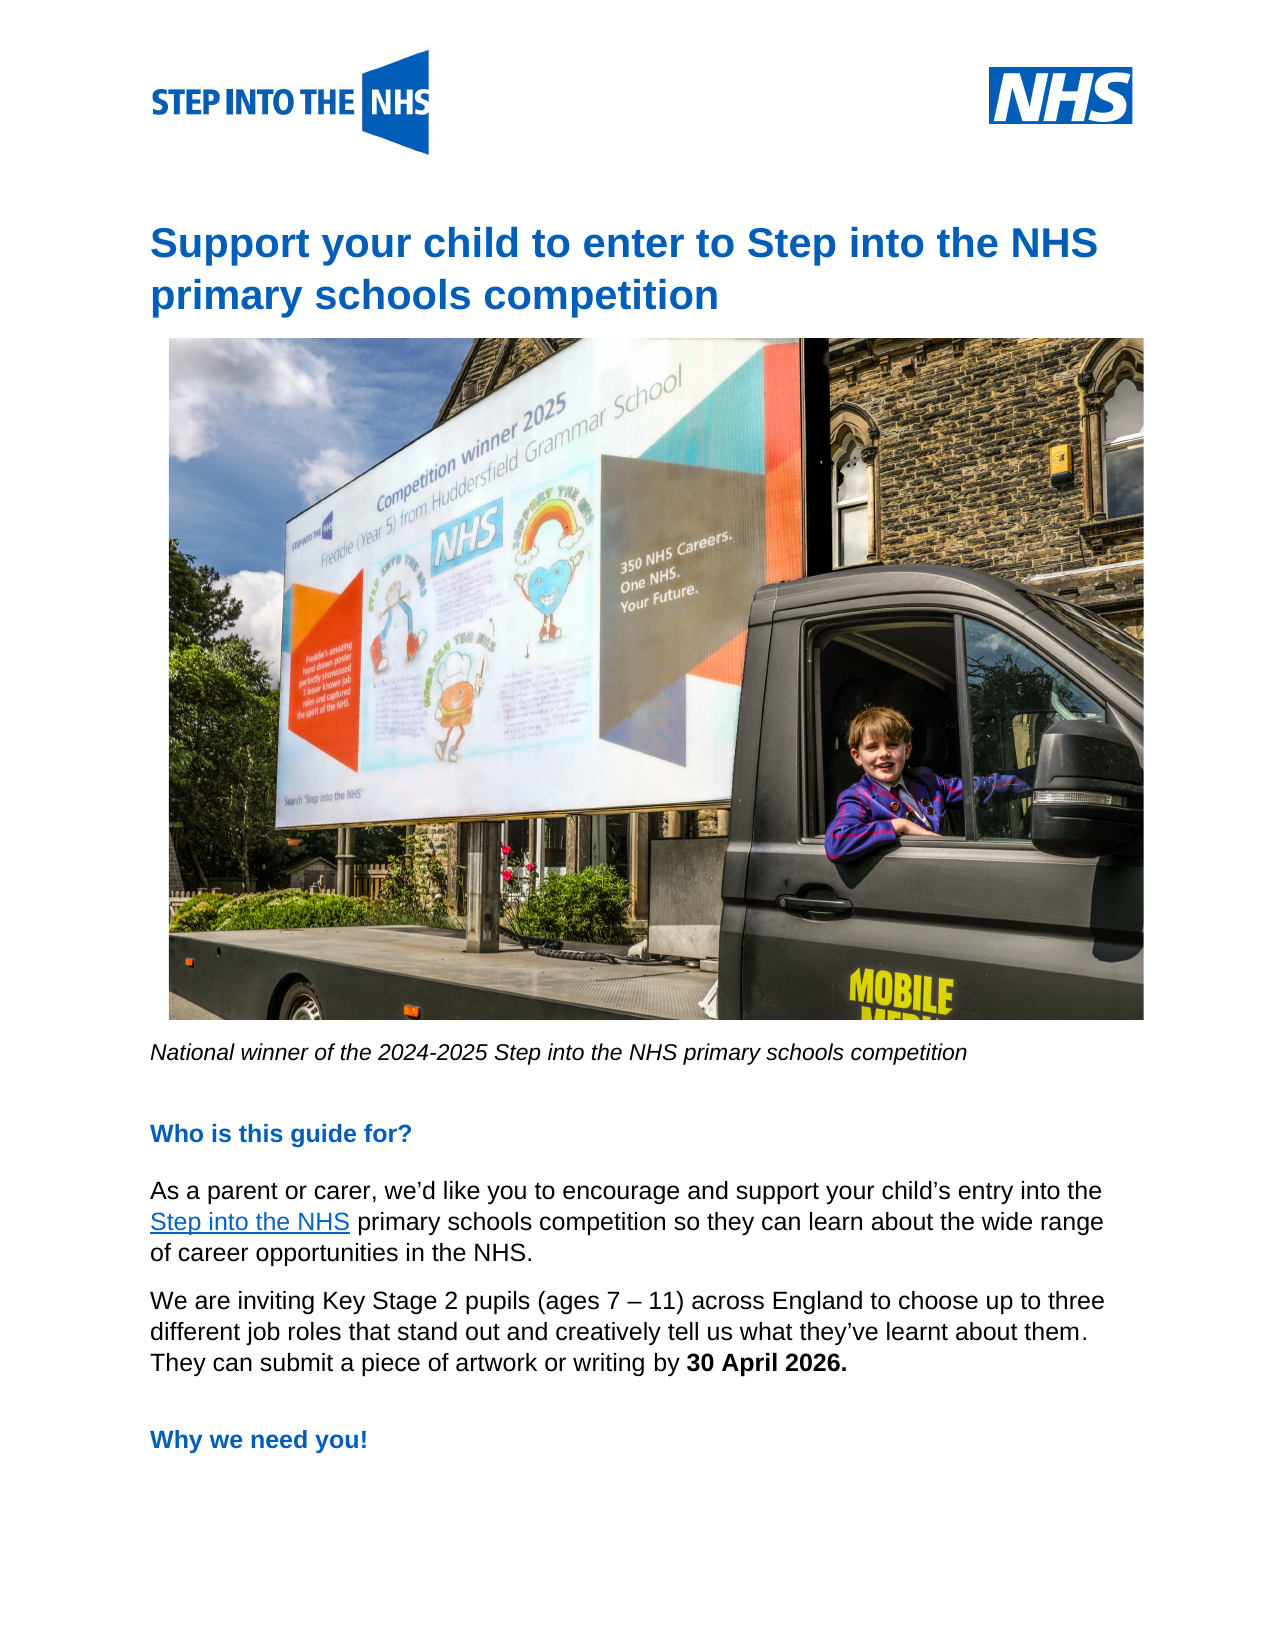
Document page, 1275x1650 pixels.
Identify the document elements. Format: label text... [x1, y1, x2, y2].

text Support your child to enter to Step into the NHS primary schools competition [150, 218, 1125, 318]
text National winner of the 2024-2025 Step into the NHS primary schools competition [150, 1039, 1125, 1065]
picture [989, 67, 1133, 124]
text Who is this guide for? [150, 1119, 1125, 1147]
text As a parent or carer, we’d like you to encourage and support your child’s entry into the Step into the NHS primary schools competition so they can learn about the wide range of career opportunities in the NHS. [150, 1176, 1125, 1267]
text Why we need you! [150, 1424, 1125, 1453]
text We are inviting Key Stage 2 pupils (ages 7 – 11) across England to choose up to three different job roles that stand out and creatively tell us what they’ve learnt about them. They can submit a piece of artwork or writing by 30 April 2026. [150, 1286, 1125, 1377]
